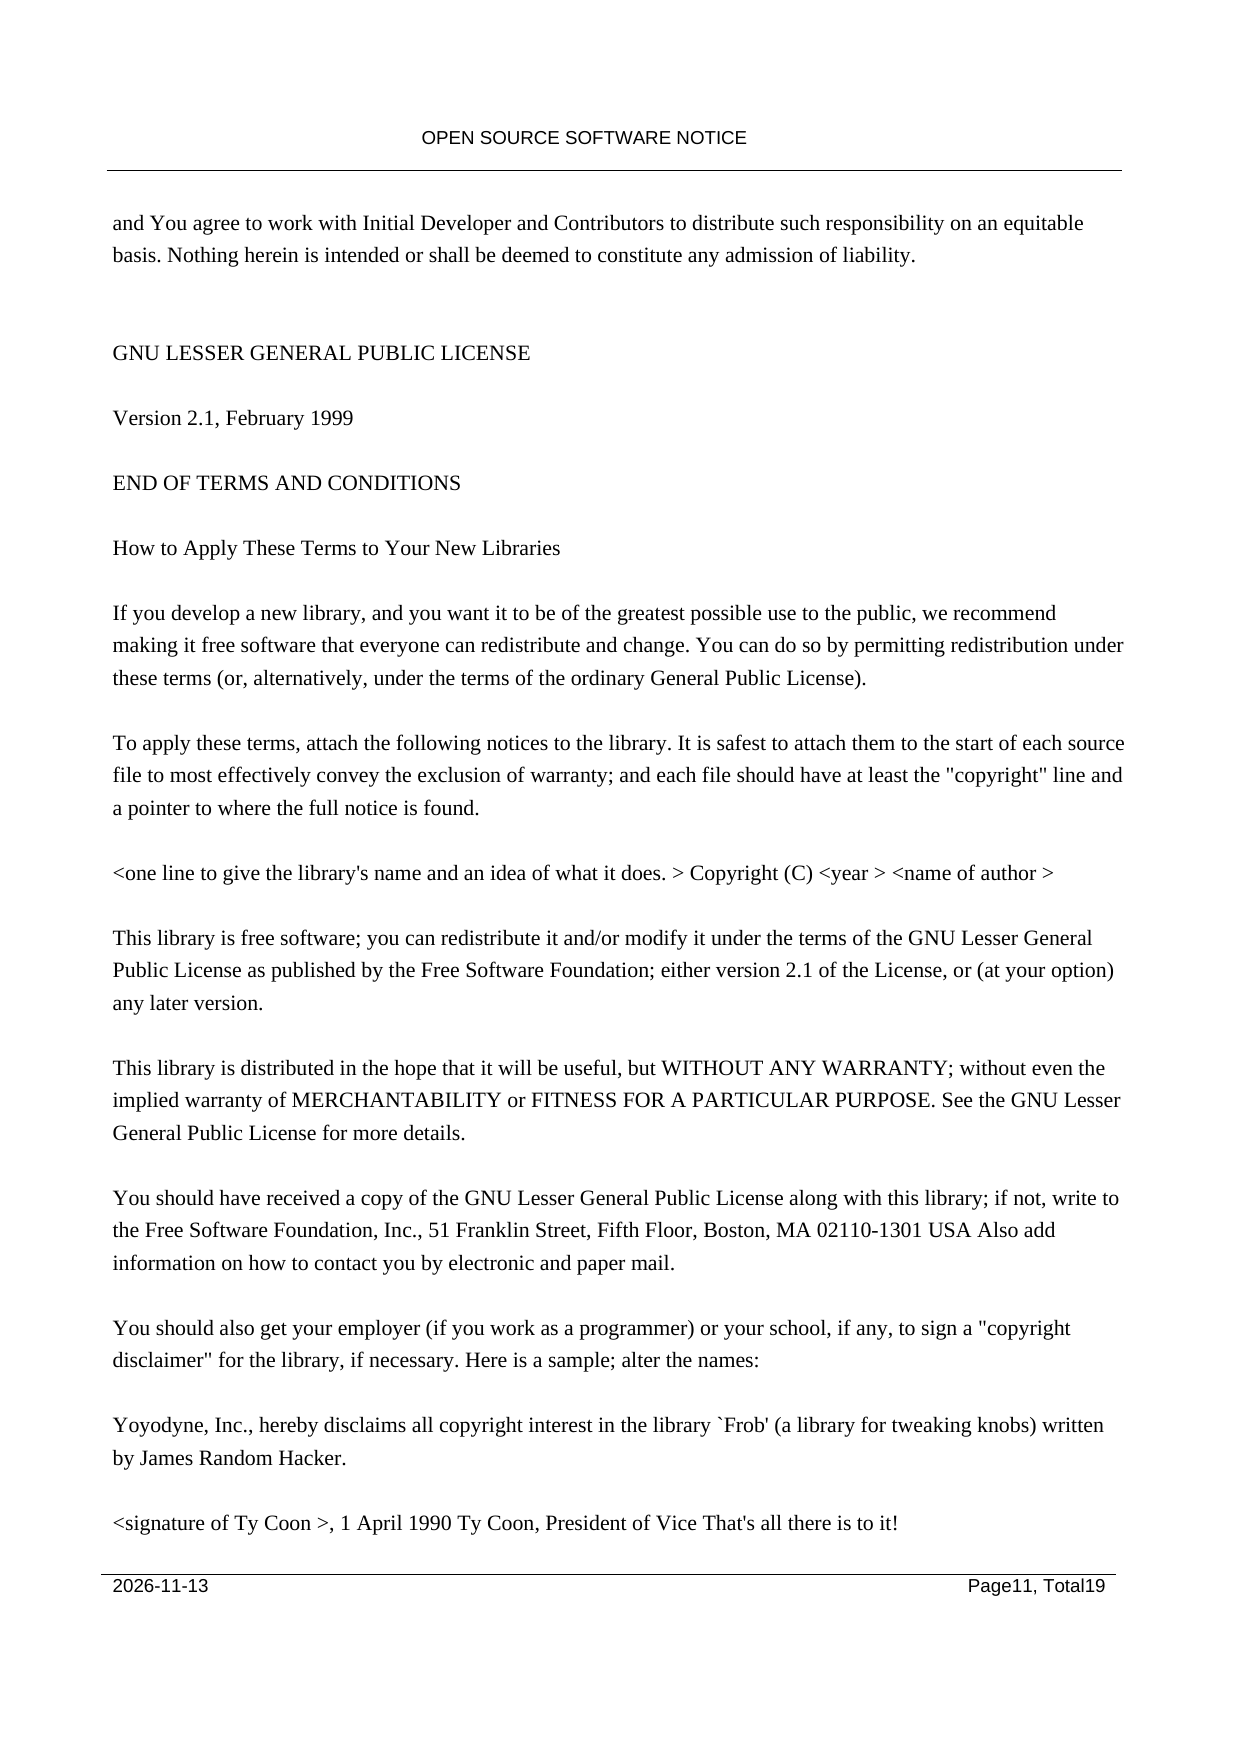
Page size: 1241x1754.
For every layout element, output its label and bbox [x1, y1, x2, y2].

text [112, 206, 1128, 1539]
